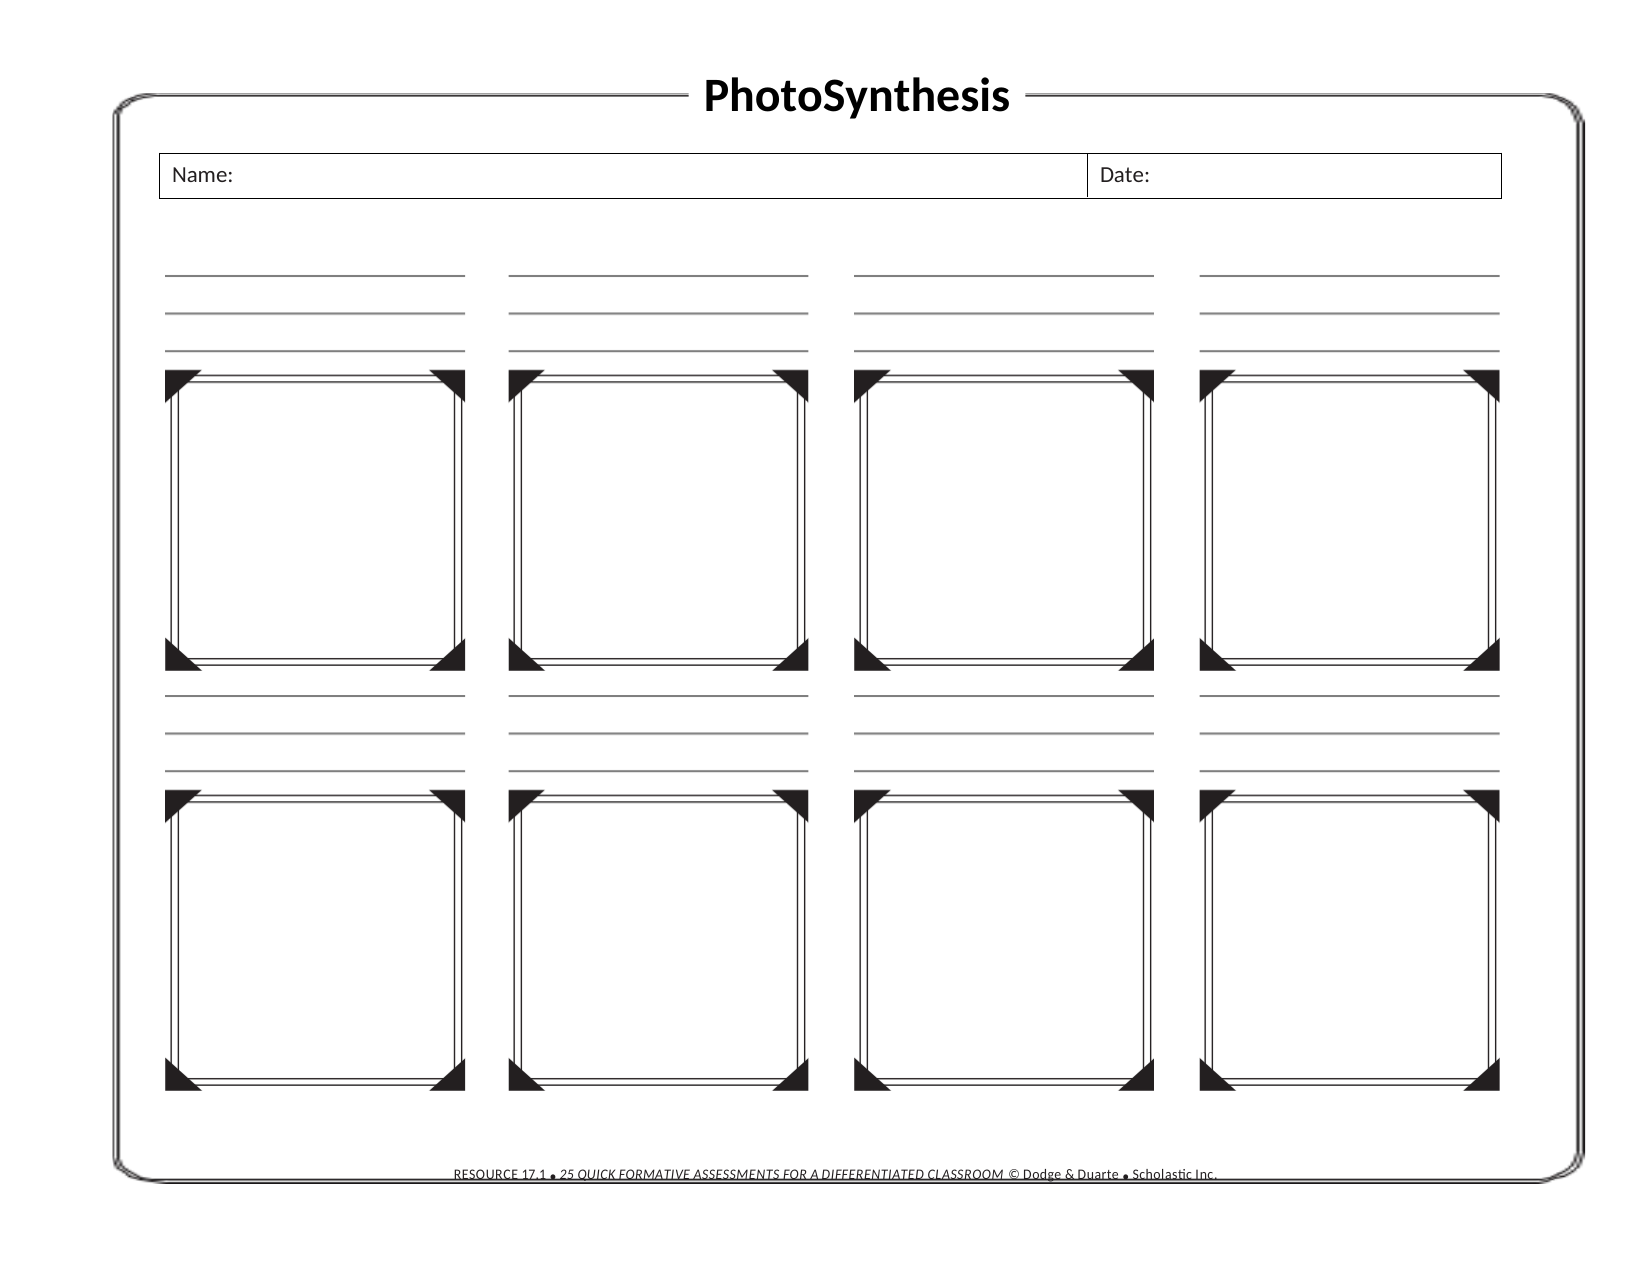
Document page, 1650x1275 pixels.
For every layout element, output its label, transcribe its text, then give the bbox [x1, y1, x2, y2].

table_header [842, 249, 1188, 669]
table_cell [151, 669, 497, 1089]
table_header [497, 249, 842, 669]
table_header Date: [1088, 154, 1501, 197]
table_header [1188, 249, 1533, 669]
text RESOURCE 17.1 • 25 QUICK FORMATIVE ASSESSMENTS FOR A DIFFERENTIATED CLASSROOM © Dodge & Duarte • Scholastic Inc. [104, 1166, 1567, 1184]
table_cell [497, 669, 842, 1089]
table_header [151, 249, 497, 669]
table_cell [1188, 669, 1533, 1089]
table_header Name: [160, 154, 1087, 197]
picture [112, 93, 1585, 1184]
table_cell [842, 669, 1188, 1089]
